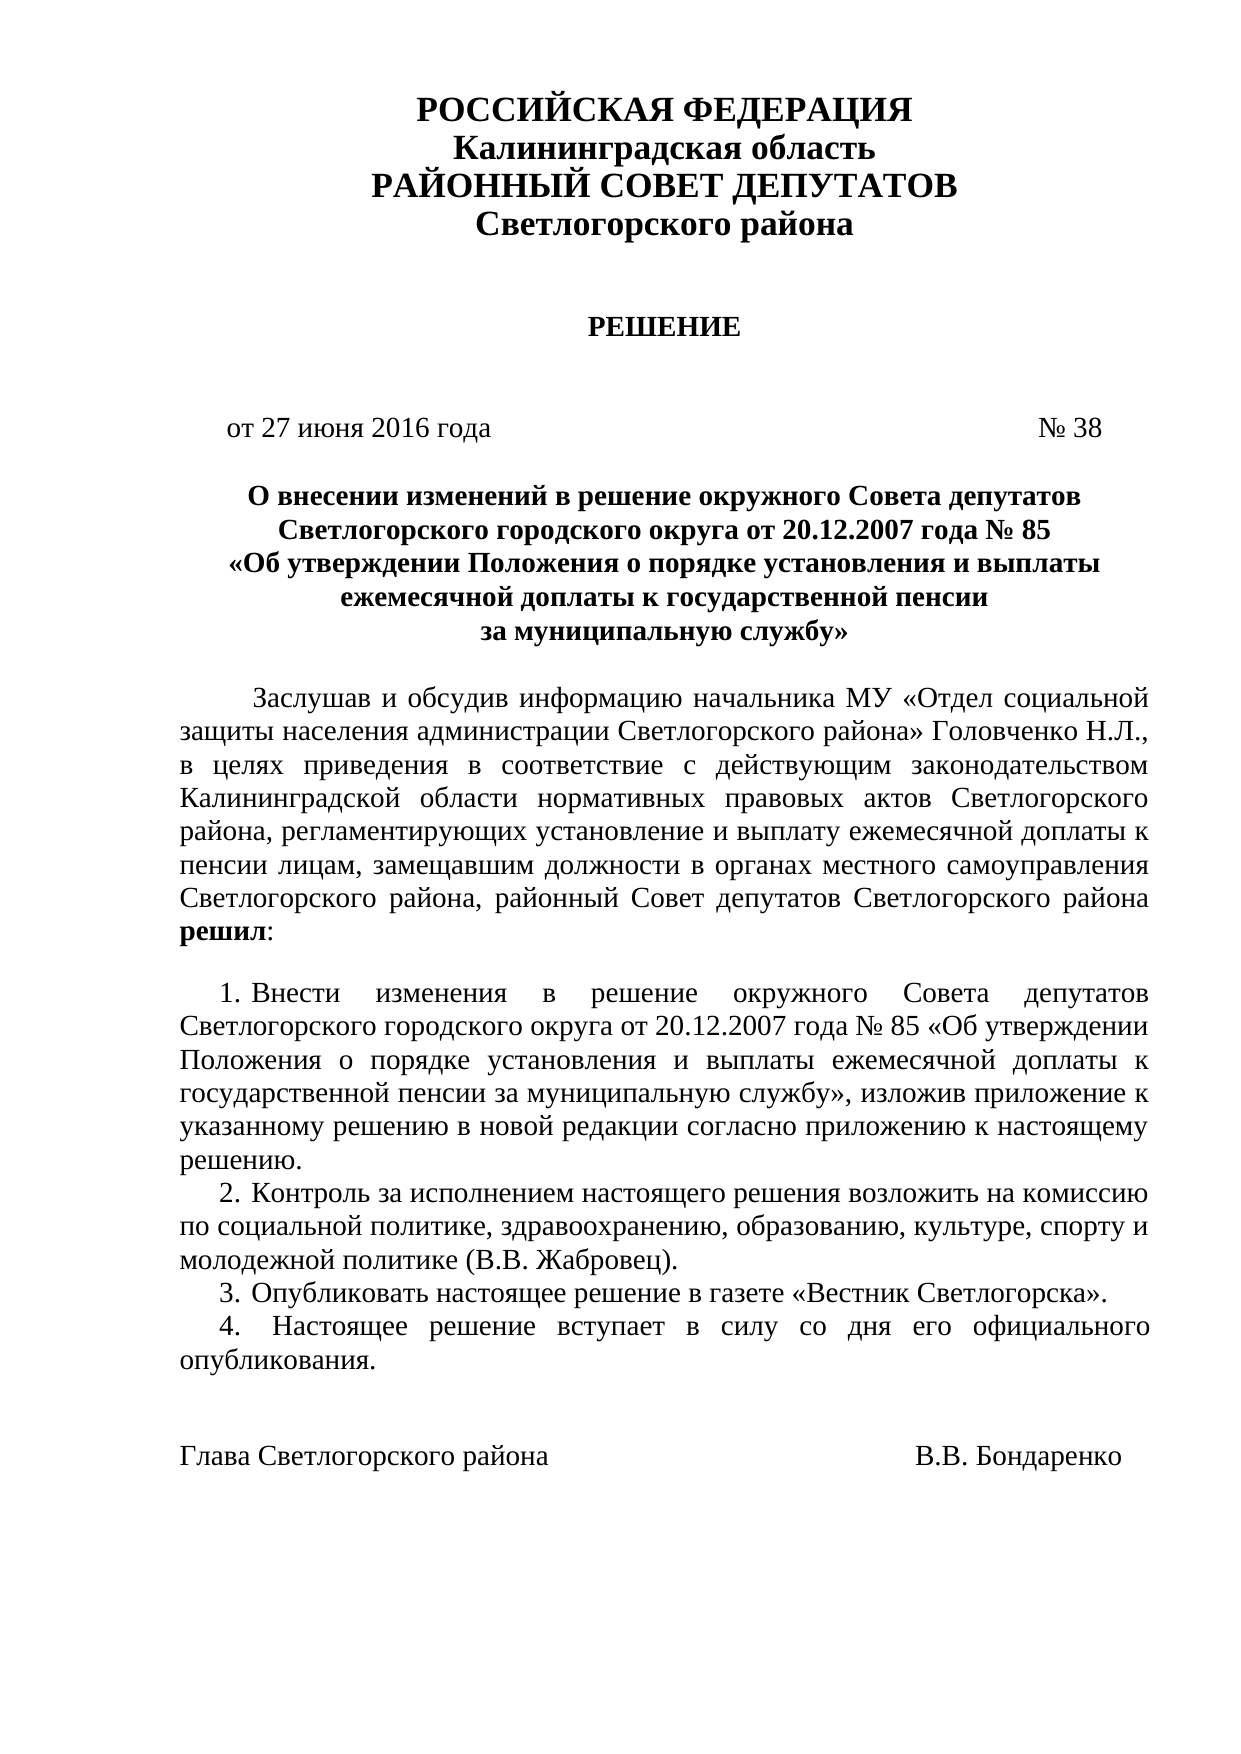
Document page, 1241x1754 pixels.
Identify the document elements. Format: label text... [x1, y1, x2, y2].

list Внести изменения в решение окружного Совета депутатов Светлогорского городского округа от 20.12.2007 года № 85 «Об утверждении Положения о порядке установления и выплаты ежемесячной доплаты к государственной пенсии за муниципальную службу», изложив приложение к указанному решению в новой редакции согласно приложению к настоящему решению. [179, 976, 1149, 1176]
text ежемесячной доплаты к государственной пенсии [177, 579, 1152, 613]
text «Об утверждении Положения о порядке установления и выплаты [177, 546, 1152, 579]
text РАЙОННЫЙ СОВЕТ ДЕПУТАТОВ [177, 167, 1152, 205]
text Глава Светлогорского района В.В. Бондаренко [179, 1442, 1152, 1471]
text О внесении изменений в решение окружного Совета депутатов [177, 478, 1152, 512]
text РОССИЙСКАЯ ФЕДЕРАЦИЯ [177, 89, 1152, 129]
text Светлогорского района [177, 205, 1152, 243]
list Настоящее решение вступает в силу со дня его официального опубликования. [179, 1309, 1152, 1376]
text за муниципальную службу» [177, 613, 1152, 647]
text от 27 июня 2016 года № 38 [177, 411, 1152, 444]
list Контроль за исполнением настоящего решения возложить на комиссию по социальной политике, здравоохранению, образованию, культуре, спорту и молодежной политике (В.В. Жабровец). [179, 1176, 1149, 1276]
text Светлогорского городского округа от 20.12.2007 года № 85 [177, 512, 1152, 546]
list Опубликовать настоящее решение в газете «Вестник Светлогорска». [179, 1276, 1149, 1309]
text РЕШЕНИЕ [177, 314, 1152, 341]
text Заслушав и обсудив информацию начальника МУ «Отдел социальной защиты населения администрации Светлогорского района» Головченко Н.Л., в целях приведения в соответствие с действующим законодательством Калининградской области нормативных правовых актов Светлогорского района, регламентирующих установление и выплату ежемесячной доплаты к пенсии лицам, замещавшим должности в органах местного самоуправления Светлогорского района, районный Совет депутатов Светлогорского района решил: [179, 681, 1149, 947]
text Калининградская область [177, 129, 1152, 167]
